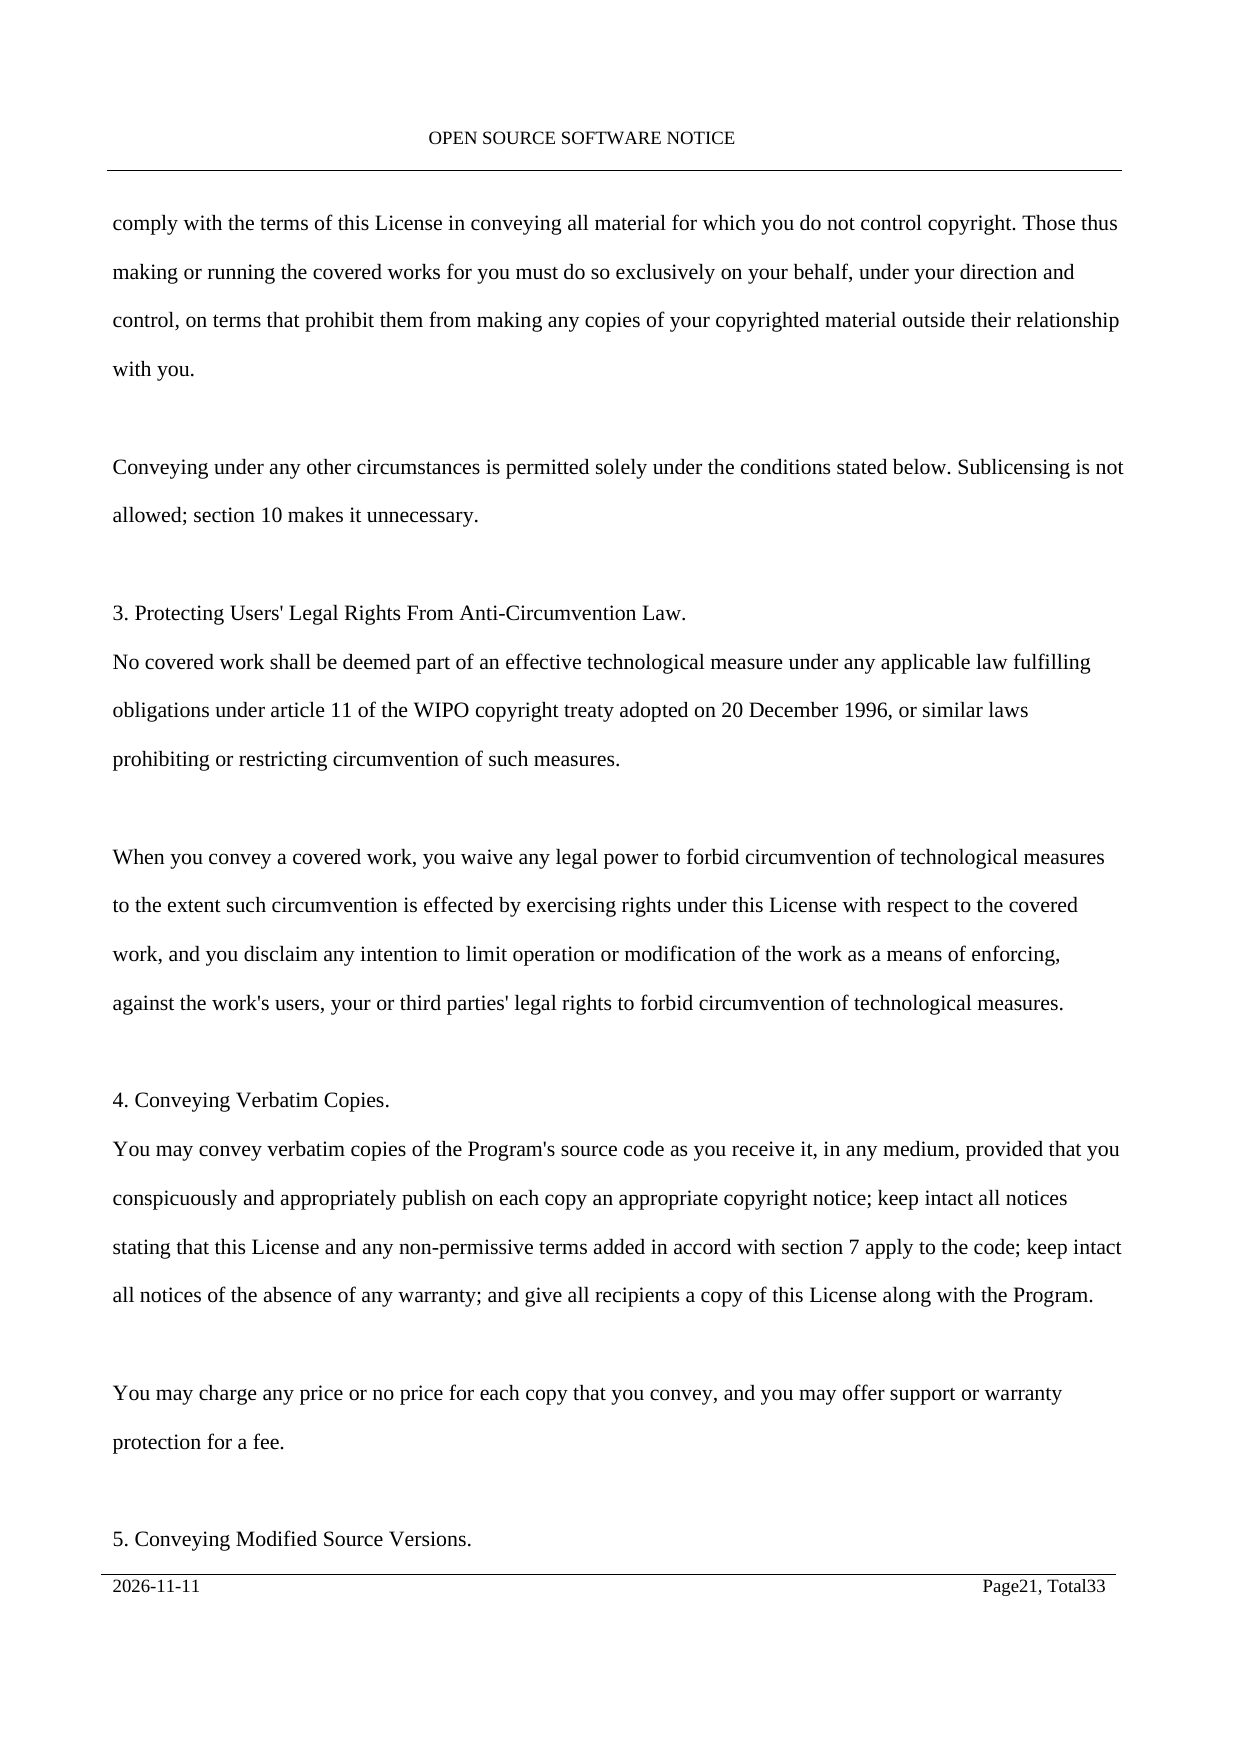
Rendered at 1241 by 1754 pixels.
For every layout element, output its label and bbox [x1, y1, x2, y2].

text [112, 206, 1128, 1555]
